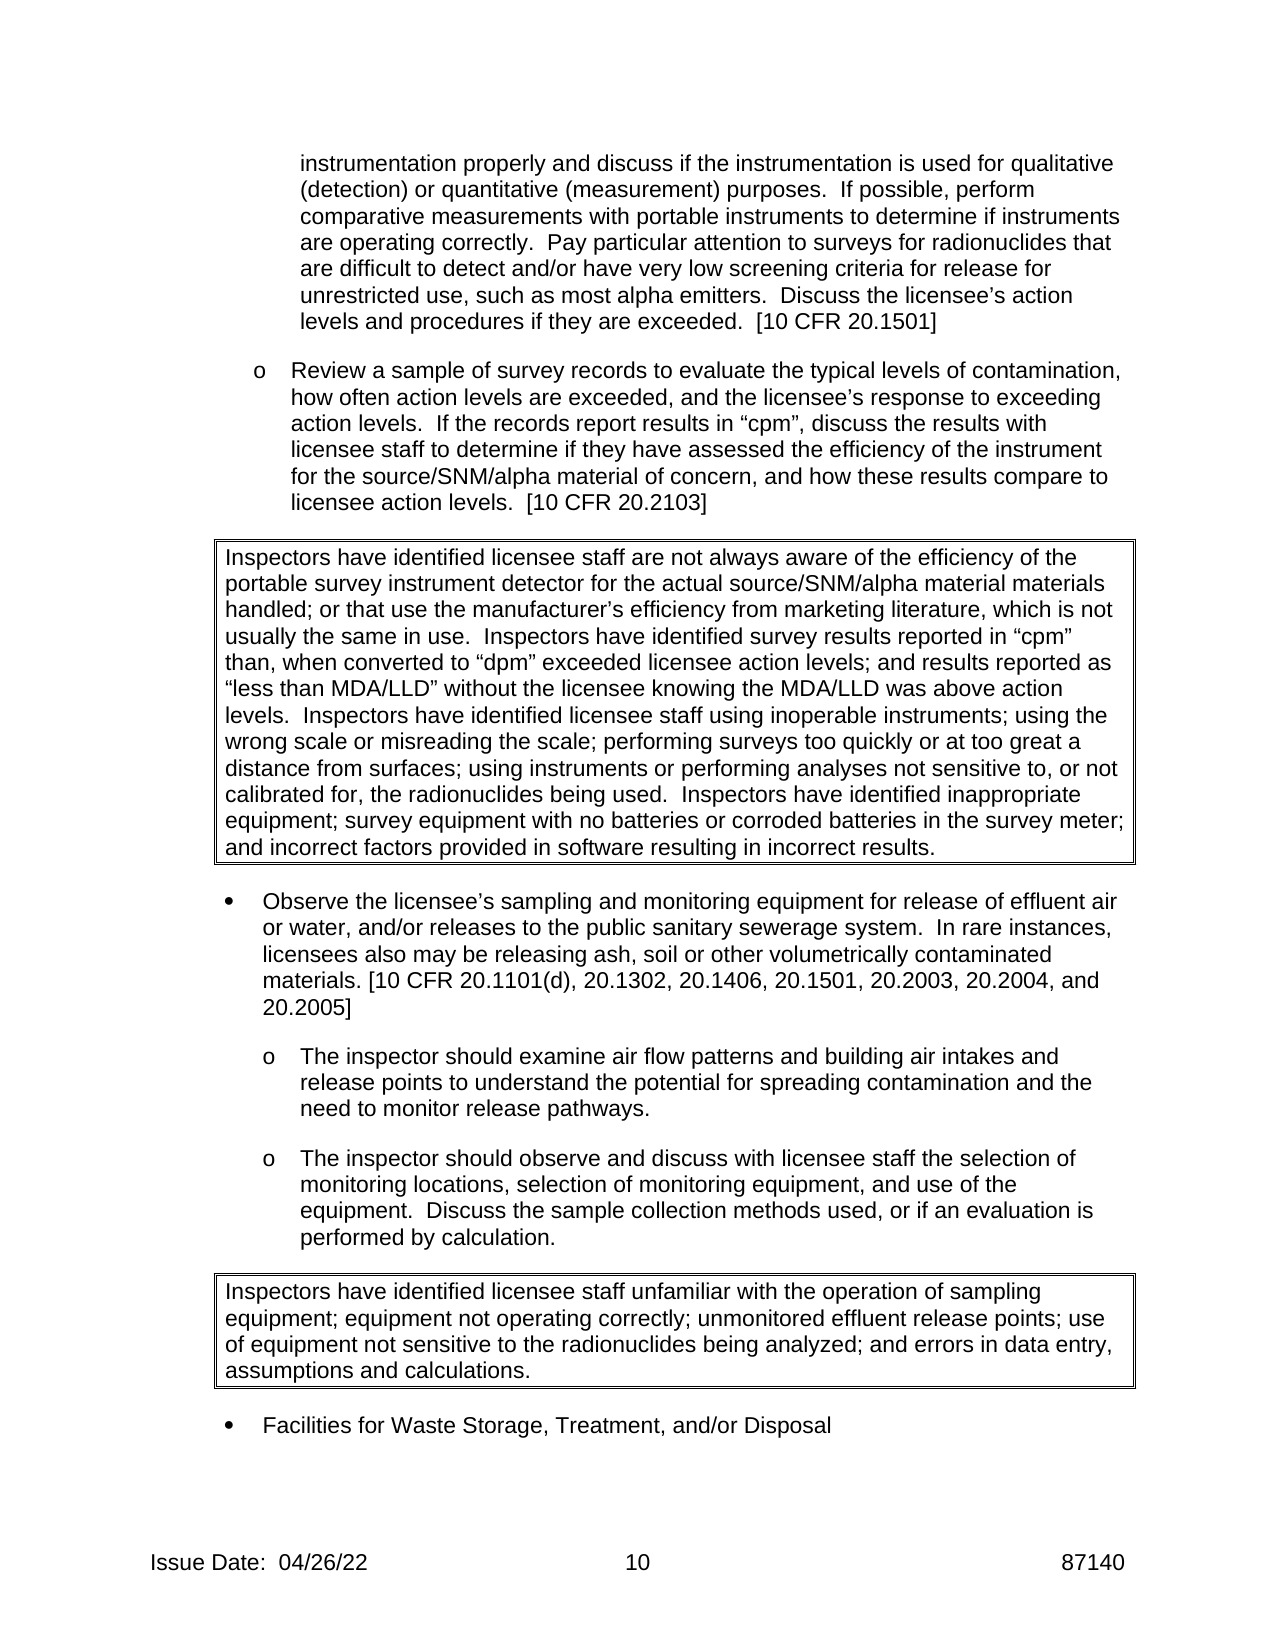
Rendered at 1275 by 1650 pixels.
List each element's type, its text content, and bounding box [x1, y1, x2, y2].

text Inspectors have identified licensee staff unfamiliar with the operation of sampling equipment; equipment not operating correctly; unmonitored effluent release points; use of equipment not sensitive to the radionuclides being analyzed; and errors in data entry, assumptions and calculations. [217, 1276, 1133, 1386]
list Facilities for Waste Storage, Treatment, and/or Disposal [225, 1412, 1125, 1438]
list The inspector should observe and discuss with licensee staff the selection of monitoring locations, selection of monitoring equipment, and use of the equipment. Discuss the sample collection methods used, or if an evaluation is performed by calculation. [262, 1145, 1125, 1250]
list Observe the licensee’s sampling and monitoring equipment for release of effluent air or water, and/or releases to the public sanitary sewerage system. In rare instances, licensees also may be releasing ash, soil or other volumetrically contaminated materials. [10 CFR 20.1101(d), 20.1302, 20.1406, 20.1501, 20.2003, 20.2004, and 20.2005] [225, 888, 1125, 1020]
list The inspector should examine air flow patterns and building air intakes and release points to understand the potential for spreading contamination and the need to monitor release pathways. [262, 1043, 1125, 1122]
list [262, 150, 1125, 334]
list Review a sample of survey records to evaluate the typical levels of contamination, how often action levels are exceeded, and the licensee’s response to exceeding action levels. If the records report results in “cpm”, discuss the results with licensee staff to determine if they have assessed the efficiency of the instrument for the source/SNM/alpha material of concern, and how these results compare to licensee action levels. [10 CFR 20.2103] [253, 357, 1125, 516]
text Inspectors have identified licensee staff are not always aware of the efficiency of the portable survey instrument detector for the actual source/SNM/alpha material materials handled; or that use the manufacturer’s efficiency from marketing literature, which is not usually the same in use. Inspectors have identified survey results reported in “cpm” than, when converted to “dpm” exceeded licensee action levels; and results reported as “less than MDA/LLD” without the licensee knowing the MDA/LLD was above action levels. Inspectors have identified licensee staff using inoperable instruments; using the wrong scale or misreading the scale; performing surveys too quickly or at too great a distance from surfaces; using instruments or performing analyses not sensitive to, or not calibrated for, the radionuclides being used. Inspectors have identified inappropriate equipment; survey equipment with no batteries or corroded batteries in the survey meter; and incorrect factors provided in software resulting in incorrect results. [217, 542, 1133, 862]
